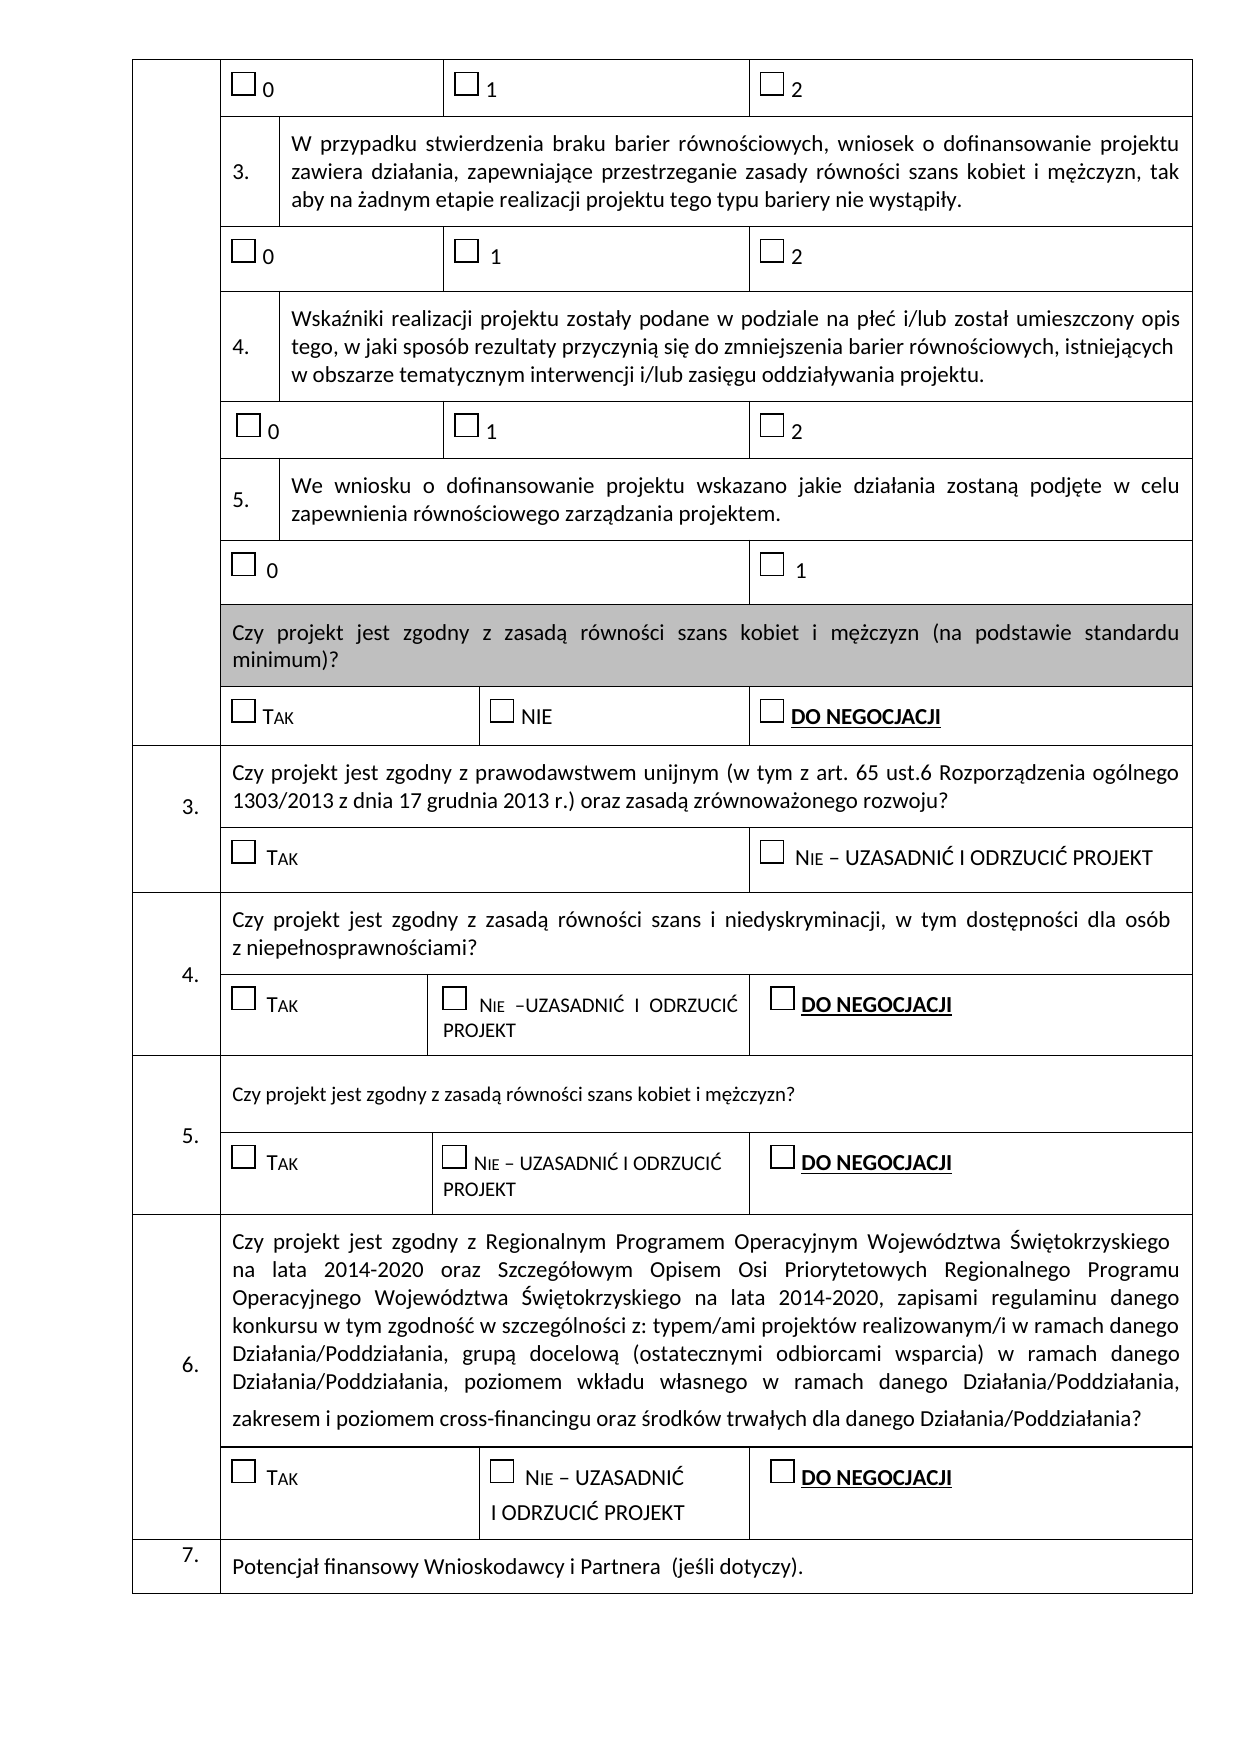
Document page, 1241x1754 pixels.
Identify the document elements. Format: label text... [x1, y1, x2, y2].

table_cell 1 [444, 402, 749, 457]
table_cell [133, 1540, 220, 1593]
table_cell Czy projekt jest zgodny z zasadą równości szans i niedyskryminacji, w tym dostępności dla osób z niepełnosprawnościami? [221, 893, 1192, 974]
table_cell 1 [750, 541, 1192, 604]
table_cell 2 [750, 402, 1192, 457]
table_cell DO NEGOCJACJI [750, 975, 1192, 1055]
table_cell W przypadku stwierdzenia braku barier równościowych, wniosek o dofinansowanie projektu zawiera działania, zapewniające przestrzeganie zasady równości szans kobiet i mężczyzn, tak aby na żadnym etapie realizacji projektu tego typu bariery nie wystąpiły. [280, 117, 1192, 226]
table_cell 0 [221, 227, 443, 291]
table_cell Tak [221, 687, 479, 745]
table_cell 0 [221, 402, 443, 457]
table_cell 2 [750, 227, 1192, 291]
table_cell 0 [221, 541, 749, 604]
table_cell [221, 1540, 1192, 1593]
table_cell NIE [480, 687, 749, 745]
table_cell DO NEGOCJACJI [750, 1133, 1192, 1214]
table_cell [133, 1215, 220, 1539]
table_cell DO NEGOCJACJI [750, 687, 1192, 745]
table_cell Nie – UZASADNIĆ I ODRZUCIĆ PROJEKT [750, 828, 1192, 892]
table_cell Wskaźniki realizacji projektu zostały podane w podziale na płeć i/lub został umieszczony opis tego, w jaki sposób rezultaty przyczynią się do zmniejszenia barier równościowych, istniejących w obszarze tematycznym interwencji i/lub zasięgu oddziaływania projektu. [280, 292, 1192, 401]
table_cell 4. [221, 292, 279, 401]
table_cell Czy projekt jest zgodny z zasadą równości szans kobiet i mężczyzn? [221, 1056, 1192, 1132]
table_cell Nie – UZASADNIĆ I ODRZUCIĆ PROJEKT [480, 1448, 749, 1539]
table_cell [133, 1056, 220, 1214]
table_cell We wniosku o dofinansowanie projektu wskazano jakie działania zostaną podjęte w celu zapewnienia równościowego zarządzania projektem. [280, 459, 1192, 539]
table_cell [133, 893, 220, 1055]
table_cell Tak [221, 1448, 479, 1539]
table_cell Czy projekt jest zgodny z Regionalnym Programem Operacyjnym Województwa Świętokrzyskiego na lata 2014-2020 oraz Szczegółowym Opisem Osi Priorytetowych Regionalnego Programu Operacyjnego Województwa Świętokrzyskiego na lata 2014-2020, zapisami regulaminu danego konkursu w tym zgodność w szczególności z: typem/ami projektów realizowanym/i w ramach danego Działania/Poddziałania, grupą docelową (ostatecznymi odbiorcami wsparcia) w ramach danego Działania/Poddziałania, poziomem wkładu własnego w ramach danego Działania/Poddziałania, zakresem i poziomem cross-financingu oraz środków trwałych dla danego Działania/Poddziałania? [221, 1215, 1192, 1446]
table_cell [133, 746, 220, 892]
table_cell Nie –UZASADNIĆ I ODRZUCIĆ PROJEKT [428, 975, 749, 1055]
table_cell Tak [221, 1133, 432, 1214]
table_cell DO NEGOCJACJI [750, 1448, 1192, 1539]
table_cell 1 [444, 227, 749, 291]
table_cell Tak [221, 828, 749, 892]
table_cell Tak [221, 975, 427, 1055]
table_cell Czy projekt jest zgodny z zasadą równości szans kobiet i mężczyzn (na podstawie standardu minimum)? [221, 605, 1192, 686]
table_cell 2 [750, 60, 1192, 116]
table_cell Czy projekt jest zgodny z prawodawstwem unijnym (w tym z art. 65 ust.6 Rozporządzenia ogólnego 1303/2013 z dnia 17 grudnia 2013 r.) oraz zasadą zrównoważonego rozwoju? [221, 746, 1192, 827]
table_cell 0 [221, 60, 443, 116]
table_cell 1 [444, 60, 749, 116]
table_cell 5. [221, 459, 279, 539]
table_cell 3. [221, 117, 279, 226]
table_cell Nie – UZASADNIĆ I ODRZUCIĆ PROJEKT [433, 1133, 749, 1214]
